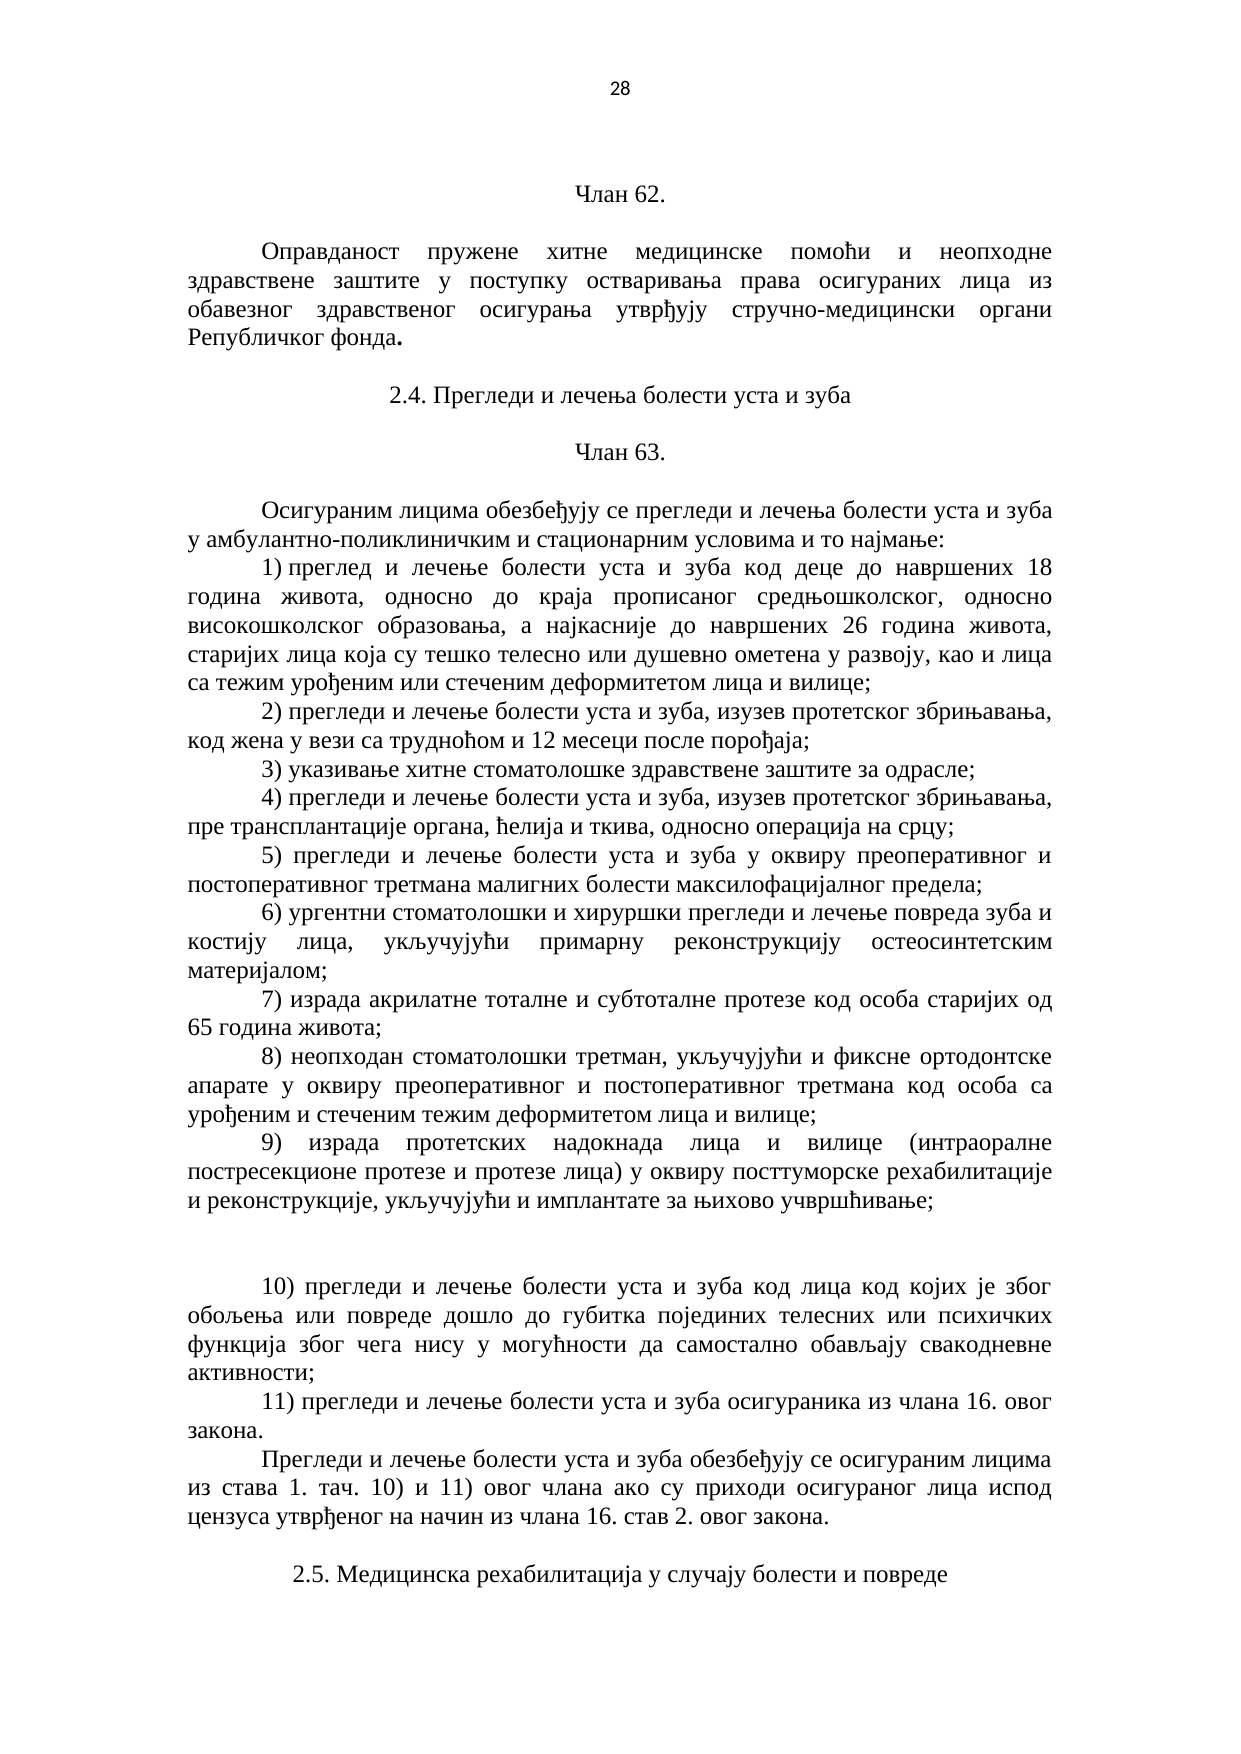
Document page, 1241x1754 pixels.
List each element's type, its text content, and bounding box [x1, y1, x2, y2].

text Члан 63. [187, 437, 1053, 466]
text 5) прегледи и лечење болести уста и зуба у оквиру преоперативног и постоперативног третмана малигних болести максилофацијалног предела; [187, 840, 1053, 897]
text 8) неопходан стоматолошки третман, укључујући и фиксне ортодонтске апарате у оквиру преоперативног и постоперативног третмана код особа са урођеним и стеченим тежим деформитетом лица и вилице; [187, 1041, 1053, 1127]
text 1) преглед и лечење болести уста и зуба код деце до навршених 18 година живота, односно до краја прописаног средњошколског, односно високошколског образовања, а најкасније до навршених 26 година живота, старијих лица која су тешко телесно или душевно ометена у развоју, као и лица са тежим урођеним или стеченим деформитетом лица и вилице; [187, 552, 1053, 696]
text 10) прегледи и лечење болести уста и зуба код лица код којих је због обољења или повреде дошло до губитка појединих телесних или психичких функција због чега нису у могућности да самостално обављају свакодневне активности; [187, 1271, 1053, 1386]
text 9) израда протетских надокнада лица и вилице (интраоралне постресекционе протезе и протезе лица) у оквиру посттуморске рехабилитације и реконструкције, укључујући и имплантате за њихово учвршћивање; [187, 1127, 1053, 1214]
text Прегледи и лечење болести уста и зуба обезбеђују се осигураним лицима из става 1. тач. 10) и 11) овог члана ако су приходи осигураног лица испод цензуса утврђеног на начин из члана 16. став 2. овог закона. [187, 1444, 1053, 1530]
text 6) ургентни стоматолошки и хируршки прегледи и лечење повреда зуба и костију лица, укључујући примарну реконструкцију остеосинтетским материјалом; [187, 897, 1053, 984]
text Оправданост пружене хитне медицинске помоћи и неопходне здравствене заштите у поступку остваривања права осигураних лица из обавезног здравственог осигурања утврђују стручно-медицински органи Републичког фонда. [187, 236, 1053, 351]
text Осигураним лицима обезбеђују се прегледи и лечења болести уста и зуба у амбулантно-поликлиничким и стационарним условима и то најмање: [187, 495, 1053, 552]
text 2) прегледи и лечење болести уста и зуба, изузев протетског збрињавања, код жена у вези са трудноћом и 12 месеци после порођаја; [187, 696, 1053, 754]
text 2.4. Прегледи и лечења болести уста и зуба [187, 380, 1053, 409]
text 11) прегледи и лечење болести уста и зуба осигураника из члана 16. овог закона. [187, 1386, 1053, 1444]
text 2.5. Медицинска рехабилитација у случају болести и повреде [187, 1559, 1053, 1587]
text 4) прегледи и лечење болести уста и зуба, изузев протетског збрињавања, пре трансплантације органа, ћелија и ткива, односно операција на срцу; [187, 782, 1053, 840]
text Члан 62. [187, 179, 1053, 207]
text 7) израда акрилатне тоталне и субтоталне протезе код особа старијих од 65 година живота; [187, 984, 1053, 1041]
text 3) указивање хитне стоматолошке здравствене заштите за одрасле; [187, 754, 1053, 782]
